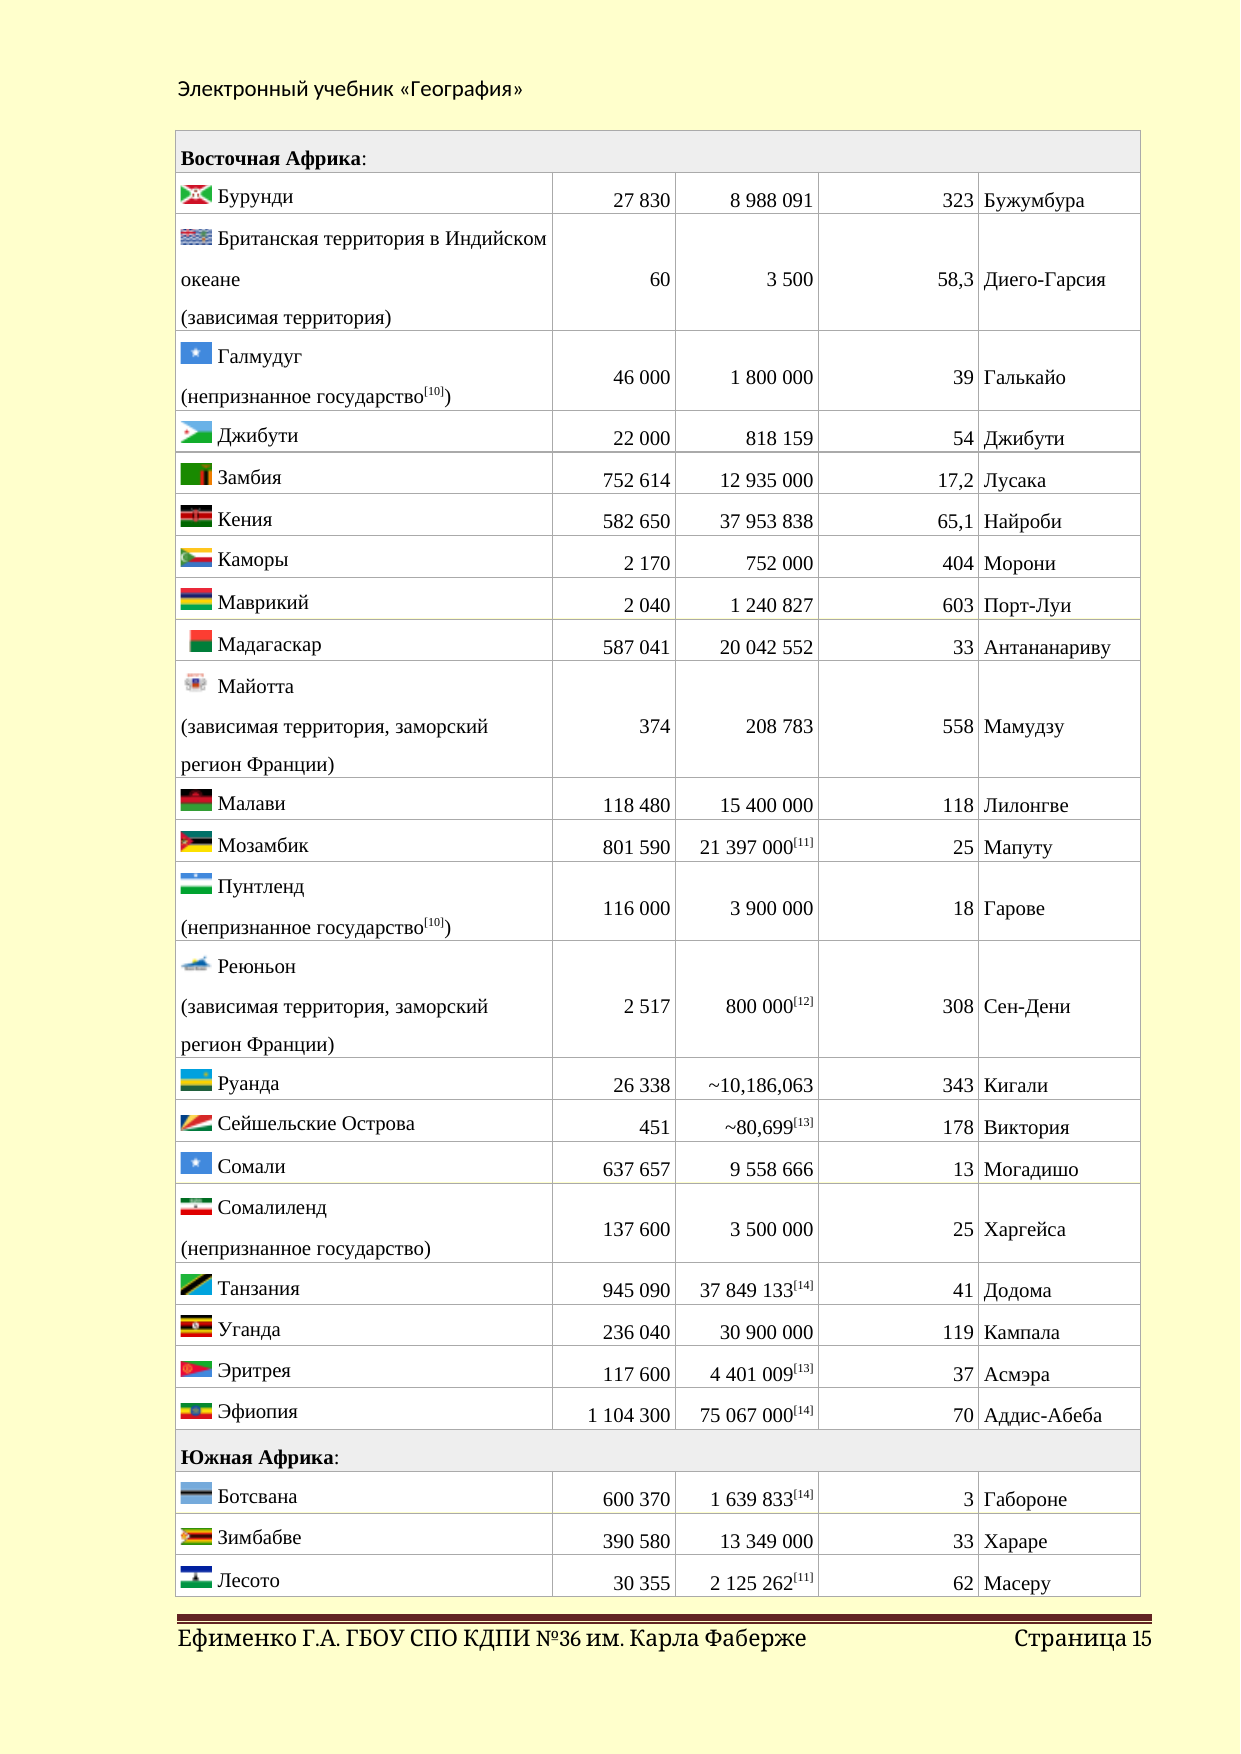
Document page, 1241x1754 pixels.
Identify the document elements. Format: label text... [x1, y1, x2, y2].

picture [180, 1528, 212, 1545]
table_cell Джибути [176, 411, 552, 451]
table_cell 603 [819, 578, 978, 618]
table_cell Виктория [979, 1100, 1140, 1141]
table_cell Кения [176, 494, 552, 535]
table_cell 3 500 [676, 214, 818, 330]
table_cell 33 [819, 1514, 978, 1554]
picture [180, 505, 212, 527]
table_cell Галмудуг (непризнанное государство[10]) [176, 331, 552, 410]
table_cell Могадишо [979, 1142, 1140, 1182]
table_cell Габороне [979, 1472, 1140, 1512]
table_cell 1 104 300 [553, 1388, 675, 1429]
table_cell Уганда [176, 1305, 552, 1345]
picture [180, 185, 212, 204]
picture [180, 1152, 212, 1174]
picture [180, 1115, 212, 1131]
table_cell 54 [819, 411, 978, 451]
table_cell Реюньон (зависимая территория, заморский регион Франции) [176, 941, 552, 1057]
table_cell 13 [819, 1142, 978, 1182]
table_cell Сен-Дени [979, 941, 1140, 1057]
table_cell Замбия [176, 453, 552, 493]
table_cell 2 040 [553, 578, 675, 618]
table_cell 21 397 000[11] [676, 820, 818, 861]
table_cell 17,2 [819, 453, 978, 493]
table_cell 117 600 [553, 1346, 675, 1387]
table_cell Сомали [176, 1142, 552, 1182]
table_cell 118 [819, 778, 978, 819]
picture [180, 1566, 212, 1588]
table_cell 41 [819, 1263, 978, 1304]
table_cell 33 [819, 620, 978, 660]
picture [180, 1315, 212, 1337]
table_cell Ботсвана [176, 1472, 552, 1512]
table_cell 404 [819, 536, 978, 577]
table_cell Сомалиленд (непризнанное государство) [176, 1184, 552, 1262]
table_cell 39 [819, 331, 978, 410]
table_cell Мозамбик [176, 820, 552, 861]
table_cell Гарове [979, 862, 1140, 940]
table_cell Сейшельские Острова [176, 1100, 552, 1141]
picture [180, 463, 212, 485]
table_cell Майотта (зависимая территория, заморский регион Франции) [176, 661, 552, 777]
table_cell 374 [553, 661, 675, 777]
table_cell 818 159 [676, 411, 818, 451]
table_cell Маврикий [176, 578, 552, 618]
table_cell 25 [819, 1184, 978, 1262]
table_cell Южная Африка: [176, 1430, 1140, 1471]
table_cell 18 [819, 862, 978, 940]
table_cell 582 650 [553, 494, 675, 535]
table_cell Джибути [979, 411, 1140, 451]
table_cell 945 090 [553, 1263, 675, 1304]
table_cell 119 [819, 1305, 978, 1345]
table_cell 1 240 827 [676, 578, 818, 618]
table_cell 236 040 [553, 1305, 675, 1345]
table_cell Британская территория в Индийском океане (зависимая территория) [176, 214, 552, 330]
table_cell 752 614 [553, 453, 675, 493]
table_cell Кигали [979, 1058, 1140, 1099]
table_cell 15 400 000 [676, 778, 818, 819]
table_cell Лусака [979, 453, 1140, 493]
table_cell 26 338 [553, 1058, 675, 1099]
table_cell 37 953 838 [676, 494, 818, 535]
picture [180, 1403, 212, 1419]
picture [180, 1482, 212, 1504]
table_cell 118 480 [553, 778, 675, 819]
table_cell Восточная Африка: [176, 131, 1140, 172]
table_cell 1 639 833[14] [676, 1472, 818, 1512]
table_cell ~80,699[13] [676, 1100, 818, 1141]
table_cell 558 [819, 661, 978, 777]
table_cell Бужумбура [979, 173, 1140, 213]
picture [180, 952, 212, 974]
table_cell Антананариву [979, 620, 1140, 660]
table_cell 58,3 [819, 214, 978, 330]
table_cell Лилонгве [979, 778, 1140, 819]
table_cell 46 000 [553, 331, 675, 410]
table_cell 75 067 000[14] [676, 1388, 818, 1429]
table_cell 60 [553, 214, 675, 330]
table_cell Аддис-Абеба [979, 1388, 1140, 1429]
table_cell 27 830 [553, 173, 675, 213]
table_cell 208 783 [676, 661, 818, 777]
table_cell Масеру [979, 1555, 1140, 1596]
table_cell 70 [819, 1388, 978, 1429]
table_cell 587 041 [553, 620, 675, 660]
table_cell 178 [819, 1100, 978, 1141]
table_cell 4 401 009[13] [676, 1346, 818, 1387]
table_cell Лесото [176, 1555, 552, 1596]
picture [180, 789, 212, 811]
table_cell 2 170 [553, 536, 675, 577]
table_cell Кампала [979, 1305, 1140, 1345]
table_cell Мадагаскар [176, 620, 552, 660]
table_cell 13 349 000 [676, 1514, 818, 1554]
picture [180, 1079, 212, 1091]
table_cell 752 000 [676, 536, 818, 577]
table_cell Морони [979, 536, 1140, 577]
table_cell Руанда [176, 1058, 552, 1099]
table_cell Найроби [979, 494, 1140, 535]
table_cell Додома [979, 1263, 1140, 1304]
table_cell Галькайо [979, 331, 1140, 410]
picture [180, 1198, 212, 1215]
table_cell 116 000 [553, 862, 675, 940]
table_cell 390 580 [553, 1514, 675, 1554]
table_cell 22 000 [553, 411, 675, 451]
table_cell 8 988 091 [676, 173, 818, 213]
table_cell 9 558 666 [676, 1142, 818, 1182]
table_cell 37 [819, 1346, 978, 1387]
table_cell Малави [176, 778, 552, 819]
table_cell 3 [819, 1472, 978, 1512]
table_cell 30 355 [553, 1555, 675, 1596]
picture [180, 229, 212, 245]
table_cell 12 935 000 [676, 453, 818, 493]
table_cell 323 [819, 173, 978, 213]
table_cell Асмэра [979, 1346, 1140, 1387]
table_cell 801 590 [553, 820, 675, 861]
table_cell 30 900 000 [676, 1305, 818, 1345]
table_cell 37 849 133[14] [676, 1263, 818, 1304]
table_cell 343 [819, 1058, 978, 1099]
table_cell Мапуту [979, 820, 1140, 861]
table_cell Танзания [176, 1263, 552, 1304]
picture [180, 548, 212, 567]
picture [180, 421, 212, 443]
table_cell 62 [819, 1555, 978, 1596]
table_cell 637 657 [553, 1142, 675, 1182]
table_cell Пунтленд (непризнанное государство[10]) [176, 862, 552, 940]
table_cell 1 800 000 [676, 331, 818, 410]
picture [180, 831, 212, 852]
table_cell 3 900 000 [676, 862, 818, 940]
table_cell 65,1 [819, 494, 978, 535]
picture [180, 1274, 212, 1295]
table_cell Мамудзу [979, 661, 1140, 777]
picture [180, 630, 212, 652]
table_cell Эфиопия [176, 1388, 552, 1429]
table_cell 308 [819, 941, 978, 1057]
table_cell 451 [553, 1100, 675, 1141]
table_cell 3 500 000 [676, 1184, 818, 1262]
table_cell 800 000[12] [676, 941, 818, 1057]
table_cell Харгейса [979, 1184, 1140, 1262]
table_cell Бурунди [176, 173, 552, 213]
table_cell 25 [819, 820, 978, 861]
picture [180, 588, 212, 610]
picture [180, 873, 212, 894]
table_cell 600 370 [553, 1472, 675, 1512]
table_cell ~10,186,063 [676, 1058, 818, 1099]
picture [180, 1361, 212, 1377]
table_cell Хараре [979, 1514, 1140, 1554]
table_cell 137 600 [553, 1184, 675, 1262]
table_cell 20 042 552 [676, 620, 818, 660]
table_cell Порт-Луи [979, 578, 1140, 618]
table_cell Каморы [176, 536, 552, 577]
table_cell Диего-Гарсия [979, 214, 1140, 330]
table_cell 2 125 262[11] [676, 1555, 818, 1596]
picture [180, 672, 212, 694]
table_cell 2 517 [553, 941, 675, 1057]
table_cell Эритрея [176, 1346, 552, 1387]
table_cell Зимбабве [176, 1514, 552, 1554]
picture [180, 342, 212, 364]
